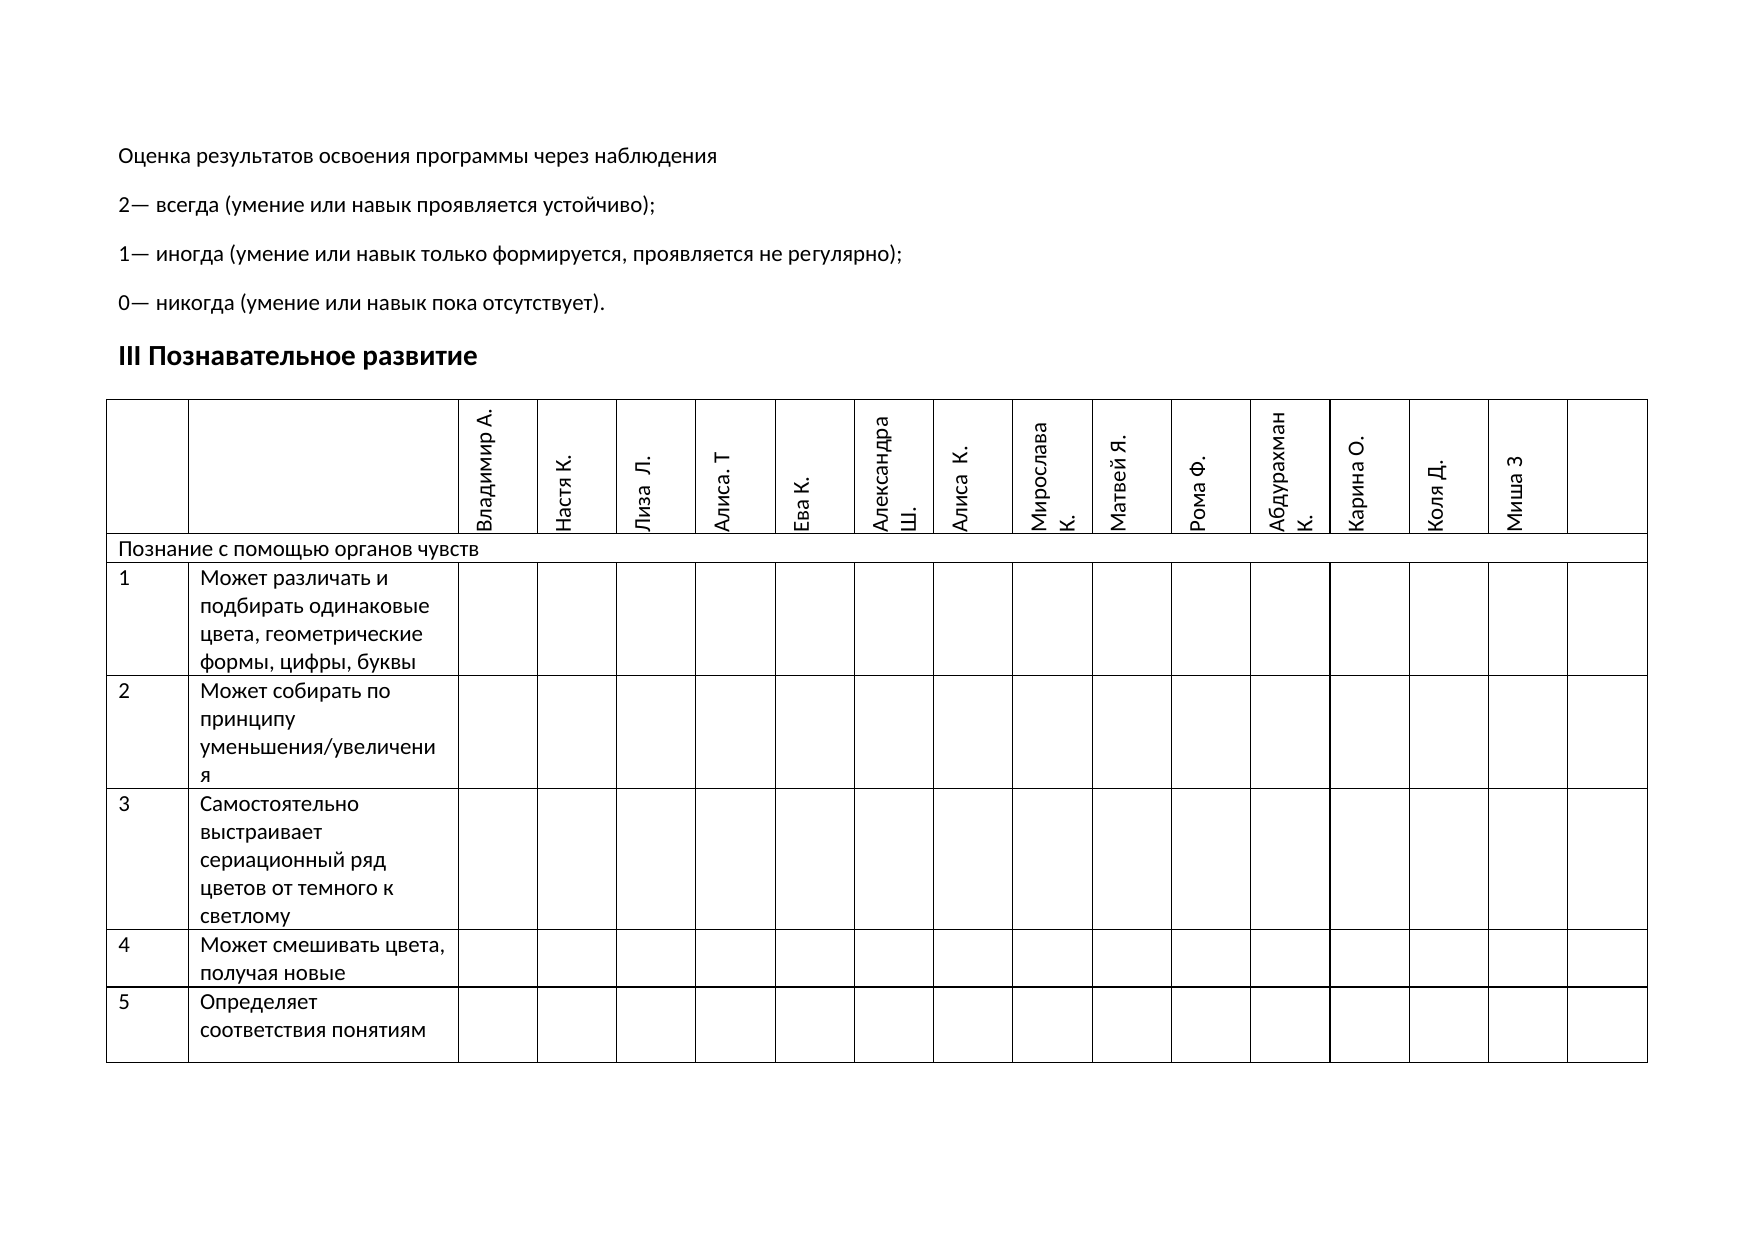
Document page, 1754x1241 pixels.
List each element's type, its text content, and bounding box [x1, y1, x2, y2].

table_cell 2 [107, 676, 188, 788]
table_cell [776, 676, 854, 788]
table_cell [1251, 563, 1329, 675]
table_cell [1013, 988, 1092, 1062]
table_cell [1489, 789, 1567, 929]
table_cell [1568, 988, 1647, 1062]
table_header Рома Ф. [1172, 400, 1250, 533]
text III Познавательное развитие [118, 337, 1636, 373]
table_cell Познание с помощью органов чувств [107, 534, 1647, 562]
table_cell [776, 789, 854, 929]
table_cell [1331, 676, 1409, 788]
table_cell [1410, 789, 1488, 929]
table_cell [696, 930, 775, 986]
table_cell [1093, 563, 1171, 675]
table_cell 3 [107, 789, 188, 929]
table_cell [855, 676, 933, 788]
table_cell [855, 930, 933, 986]
table_cell [617, 563, 695, 675]
table_cell [459, 563, 537, 675]
table_cell [1568, 563, 1647, 675]
table_cell [1568, 789, 1647, 929]
table_cell Может смешивать цвета, получая новые [189, 930, 458, 986]
table_cell [1251, 676, 1329, 788]
table_cell [1410, 930, 1488, 986]
table_header Настя К. [538, 400, 616, 533]
table_cell [1093, 988, 1171, 1062]
table_cell [1093, 789, 1171, 929]
table_header Карина О. [1331, 400, 1409, 533]
table_header Коля Д. [1410, 400, 1488, 533]
table_header Александра Ш. [855, 400, 933, 533]
table_cell [1172, 988, 1250, 1062]
table_cell [538, 789, 616, 929]
table_cell [1489, 930, 1567, 986]
table_cell [1410, 988, 1488, 1062]
table_cell Может собирать по принципу уменьшения/увеличения [189, 676, 458, 788]
text 0— никогда (умение или навык пока отсутствует). [118, 288, 1636, 316]
table_header Ева К. [776, 400, 854, 533]
table_cell [934, 789, 1012, 929]
table_cell [538, 563, 616, 675]
table_cell [1251, 988, 1329, 1062]
table_cell 4 [107, 930, 188, 986]
table_header Миша З [1489, 400, 1567, 533]
table_cell [855, 563, 933, 675]
table_cell [1489, 988, 1567, 1062]
text 1— иногда (умение или навык только формируется, проявляется не регулярно); [118, 239, 1636, 267]
table_header Матвей Я. [1093, 400, 1171, 533]
table_cell [1251, 930, 1329, 986]
table_cell [1172, 563, 1250, 675]
table_cell [617, 988, 695, 1062]
table_cell [776, 988, 854, 1062]
table_cell [1331, 789, 1409, 929]
table_cell [459, 676, 537, 788]
table_cell [696, 676, 775, 788]
table_header Владимир А. [459, 400, 537, 533]
table_header Абдурахман К. [1251, 400, 1329, 533]
table_cell [1489, 676, 1567, 788]
table_cell [459, 930, 537, 986]
table_cell [1013, 789, 1092, 929]
table_cell [1172, 930, 1250, 986]
table_cell [538, 930, 616, 986]
table_header Мирослава К. [1013, 400, 1092, 533]
table_cell [1568, 930, 1647, 986]
table_cell [1013, 930, 1092, 986]
table_cell Может различать и подбирать одинаковые цвета, геометрические формы, цифры, буквы [189, 563, 458, 675]
table_cell [1410, 676, 1488, 788]
table_cell [1013, 563, 1092, 675]
table_cell [1251, 789, 1329, 929]
table_header [189, 400, 458, 533]
table_cell [855, 988, 933, 1062]
table_cell [538, 676, 616, 788]
table_cell [1172, 676, 1250, 788]
table_cell [1331, 930, 1409, 986]
table_cell [459, 988, 537, 1062]
table_header [1568, 400, 1647, 533]
table_cell [934, 676, 1012, 788]
table_cell 5 [107, 988, 188, 1062]
table_header [107, 400, 188, 533]
table_cell [1568, 676, 1647, 788]
table_cell [1013, 676, 1092, 788]
table_cell [1489, 563, 1567, 675]
table_cell [934, 988, 1012, 1062]
table_cell [538, 988, 616, 1062]
table_cell [1093, 676, 1171, 788]
table_header Алиса. Т [696, 400, 775, 533]
table_cell [776, 563, 854, 675]
table_cell Самостоятельно выстраивает сериационный ряд цветов от темного к светлому [189, 789, 458, 929]
text 2— всегда (умение или навык проявляется устойчиво); [118, 190, 1636, 218]
table_cell [459, 789, 537, 929]
table_cell [934, 930, 1012, 986]
table_cell [1172, 789, 1250, 929]
table_cell [1331, 988, 1409, 1062]
table_cell 1 [107, 563, 188, 675]
text Оценка результатов освоения программы через наблюдения [118, 142, 1636, 169]
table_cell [189, 988, 458, 1062]
table_header Алиса К. [934, 400, 1012, 533]
table_cell [934, 563, 1012, 675]
table_cell [696, 563, 775, 675]
table_cell [1331, 563, 1409, 675]
table_cell [855, 789, 933, 929]
table_cell [617, 789, 695, 929]
table_cell [617, 676, 695, 788]
table_header Лиза Л. [617, 400, 695, 533]
table_cell [696, 988, 775, 1062]
table_cell [1093, 930, 1171, 986]
table_cell [776, 930, 854, 986]
table_cell [1410, 563, 1488, 675]
table_cell [617, 930, 695, 986]
table_cell [696, 789, 775, 929]
